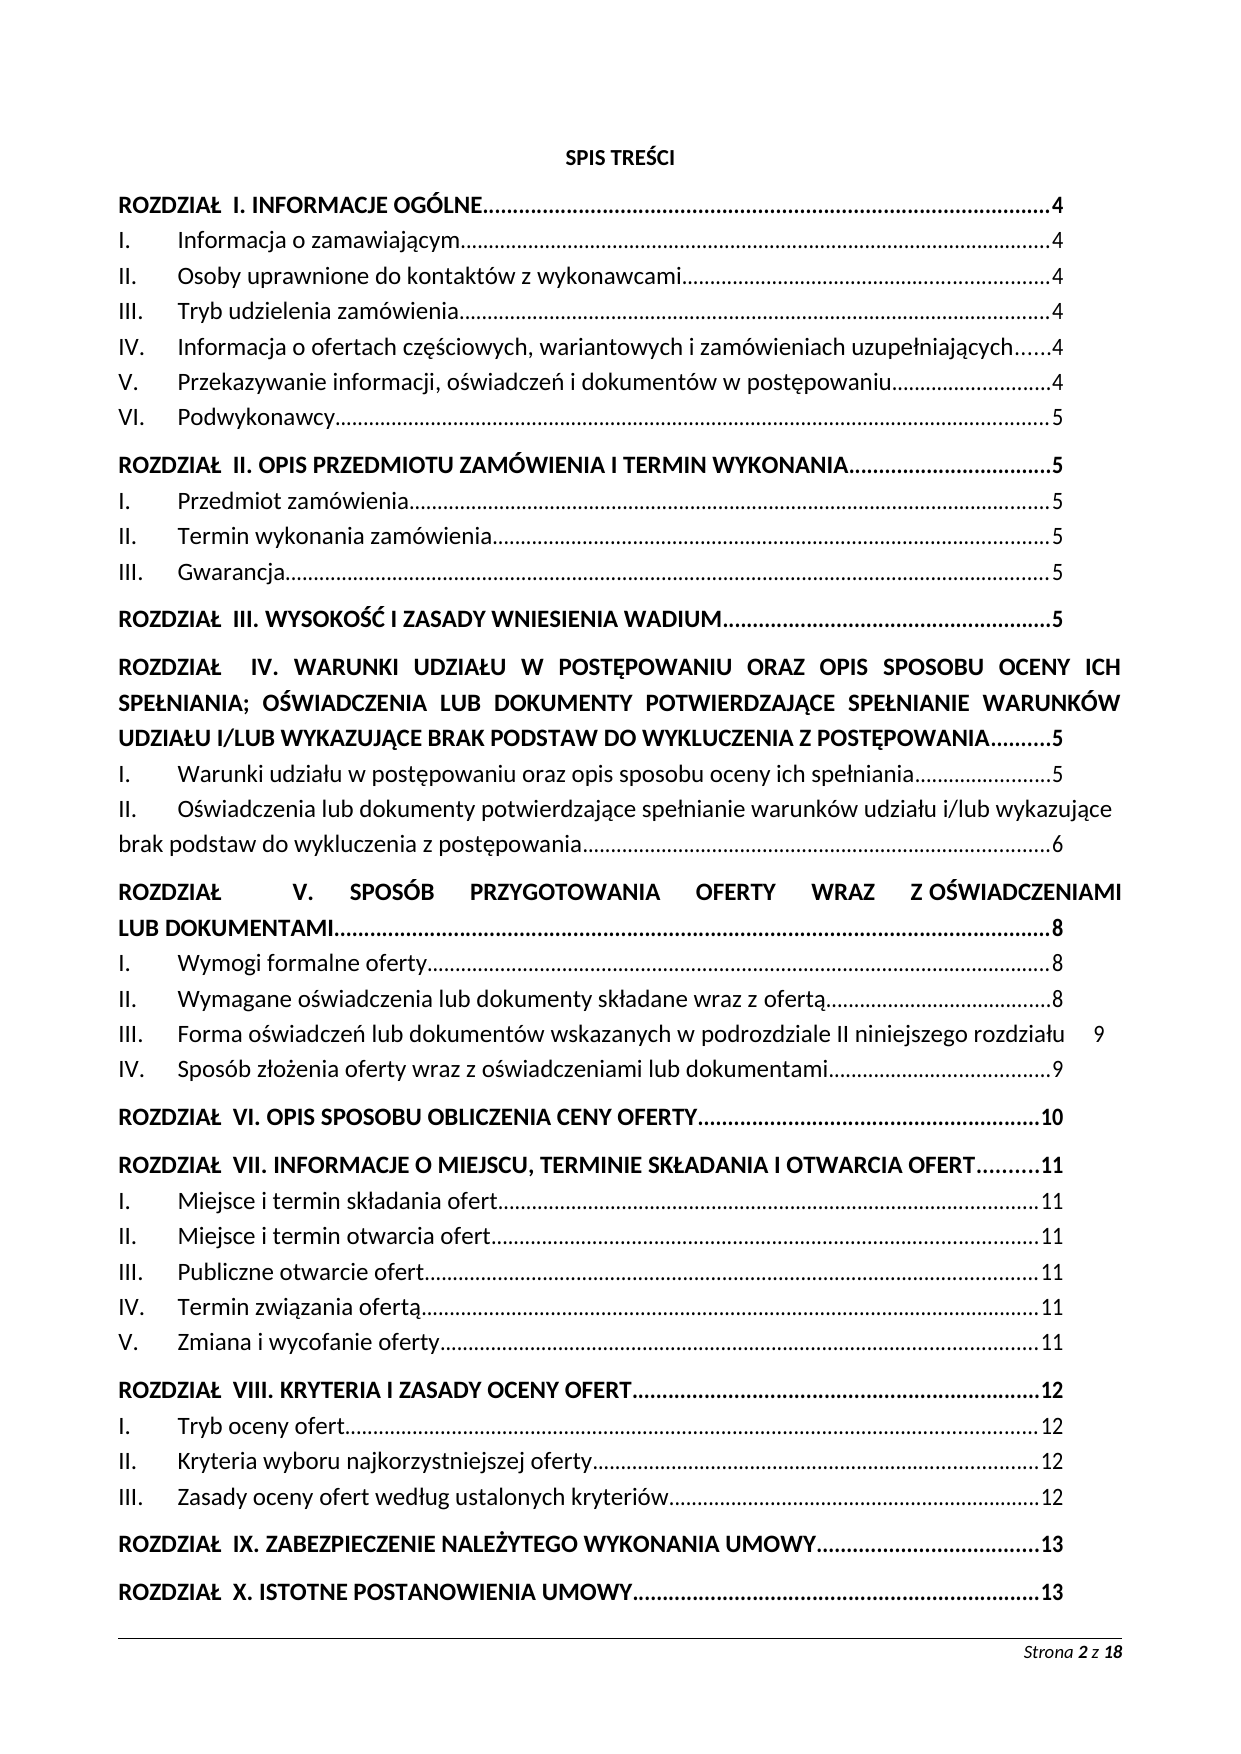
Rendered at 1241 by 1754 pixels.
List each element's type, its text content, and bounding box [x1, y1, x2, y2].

text Rozdział I. INFORMACJE OGÓLNE 4 [118, 184, 1122, 219]
text II. Termin wykonania zamówienia 5 [118, 515, 1122, 551]
text Rozdział IV. WARUNKI UDZIAŁU W POSTĘPOWANIU ORAZ OPIS SPOSOBU OCENY ICH SPEŁNIANIA; OŚWIADCZENIA LUB DOKUMENTY POTWIERDZAJĄCE SPEŁNIANIE WARUNKÓW UDZIAŁU I/LUB WYKAZUJĄCE BRAK PODSTAW DO WYKLUCZENIA Z POSTĘPOWANIA 5 [118, 647, 1122, 753]
text IV. Informacja o ofertach częściowych, wariantowych i zamówieniach uzupełniających 4 [118, 326, 1122, 361]
text I. Informacja o zamawiającym 4 [118, 219, 1122, 255]
text Rozdział V. SPOSÓB PRZYGOTOWANIA OFERTY WRAZ Z OŚWIADCZENIAMI LUB DOKUMENTAMI 8 [118, 872, 1122, 942]
text Rozdział VII. INFORMACJE O MIEJSCU, TERMINIE SKŁADANIA I OTWARCIA OFERT 11 [118, 1144, 1122, 1180]
text I. Miejsce i termin składania ofert 11 [118, 1180, 1122, 1215]
text IV. Termin związania ofertą 11 [118, 1286, 1122, 1322]
text V. Przekazywanie informacji, oświadczeń i dokumentów w postępowaniu 4 [118, 361, 1122, 397]
text II. Wymagane oświadczenia lub dokumenty składane wraz z ofertą 8 [118, 978, 1122, 1013]
text Rozdział III. WYSOKOŚĆ I ZASADY WNIESIENIA WADIUM 5 [118, 599, 1122, 634]
text Rozdział VI. OPIS SPOSOBU OBLICZENIA CENY OFERTY 10 [118, 1097, 1122, 1132]
text I. Tryb oceny ofert 12 [118, 1405, 1122, 1440]
text II. Kryteria wyboru najkorzystniejszej oferty 12 [118, 1440, 1122, 1476]
text V. Zmiana i wycofanie oferty 11 [118, 1322, 1122, 1357]
text I. Warunki udziału w postępowaniu oraz opis sposobu oceny ich spełniania 5 [118, 753, 1122, 788]
text III. Gwarancja 5 [118, 551, 1122, 586]
text I. Wymogi formalne oferty 8 [118, 942, 1122, 978]
text SPIS TREŚCI [118, 138, 1122, 172]
text III. Forma oświadczeń lub dokumentów wskazanych w podrozdziale II niniejszego rozdziału 9 [118, 1013, 1122, 1049]
text II. Osoby uprawnione do kontaktów z wykonawcami 4 [118, 255, 1122, 290]
text I. Przedmiot zamówienia 5 [118, 480, 1122, 515]
text II. Miejsce i termin otwarcia ofert 11 [118, 1215, 1122, 1251]
text Rozdział VIII. KRYTERIA I ZASADY OCENY OFERT 12 [118, 1369, 1122, 1405]
text Rozdział II. OPIS PRZEDMIOTU ZAMÓWIENIA I TERMIN WYKONANIA 5 [118, 444, 1122, 480]
text III. Tryb udzielenia zamówienia 4 [118, 290, 1122, 326]
text Rozdział IX. ZABEZPIECZENIE NALEŻYTEGO WYKONANIA UMOWY 13 [118, 1524, 1122, 1559]
text III. Publiczne otwarcie ofert 11 [118, 1251, 1122, 1286]
text Rozdział X. ISTOTNE POSTANOWIENIA UMOWY 13 [118, 1572, 1122, 1607]
text IV. Sposób złożenia oferty wraz z oświadczeniami lub dokumentami 9 [118, 1049, 1122, 1084]
text VI. Podwykonawcy 5 [118, 397, 1122, 432]
text III. Zasady oceny ofert według ustalonych kryteriów 12 [118, 1476, 1122, 1511]
text II. Oświadczenia lub dokumenty potwierdzające spełnianie warunków udziału i/lub wykazujące brak podstaw do wykluczenia z postępowania 6 [118, 788, 1122, 859]
